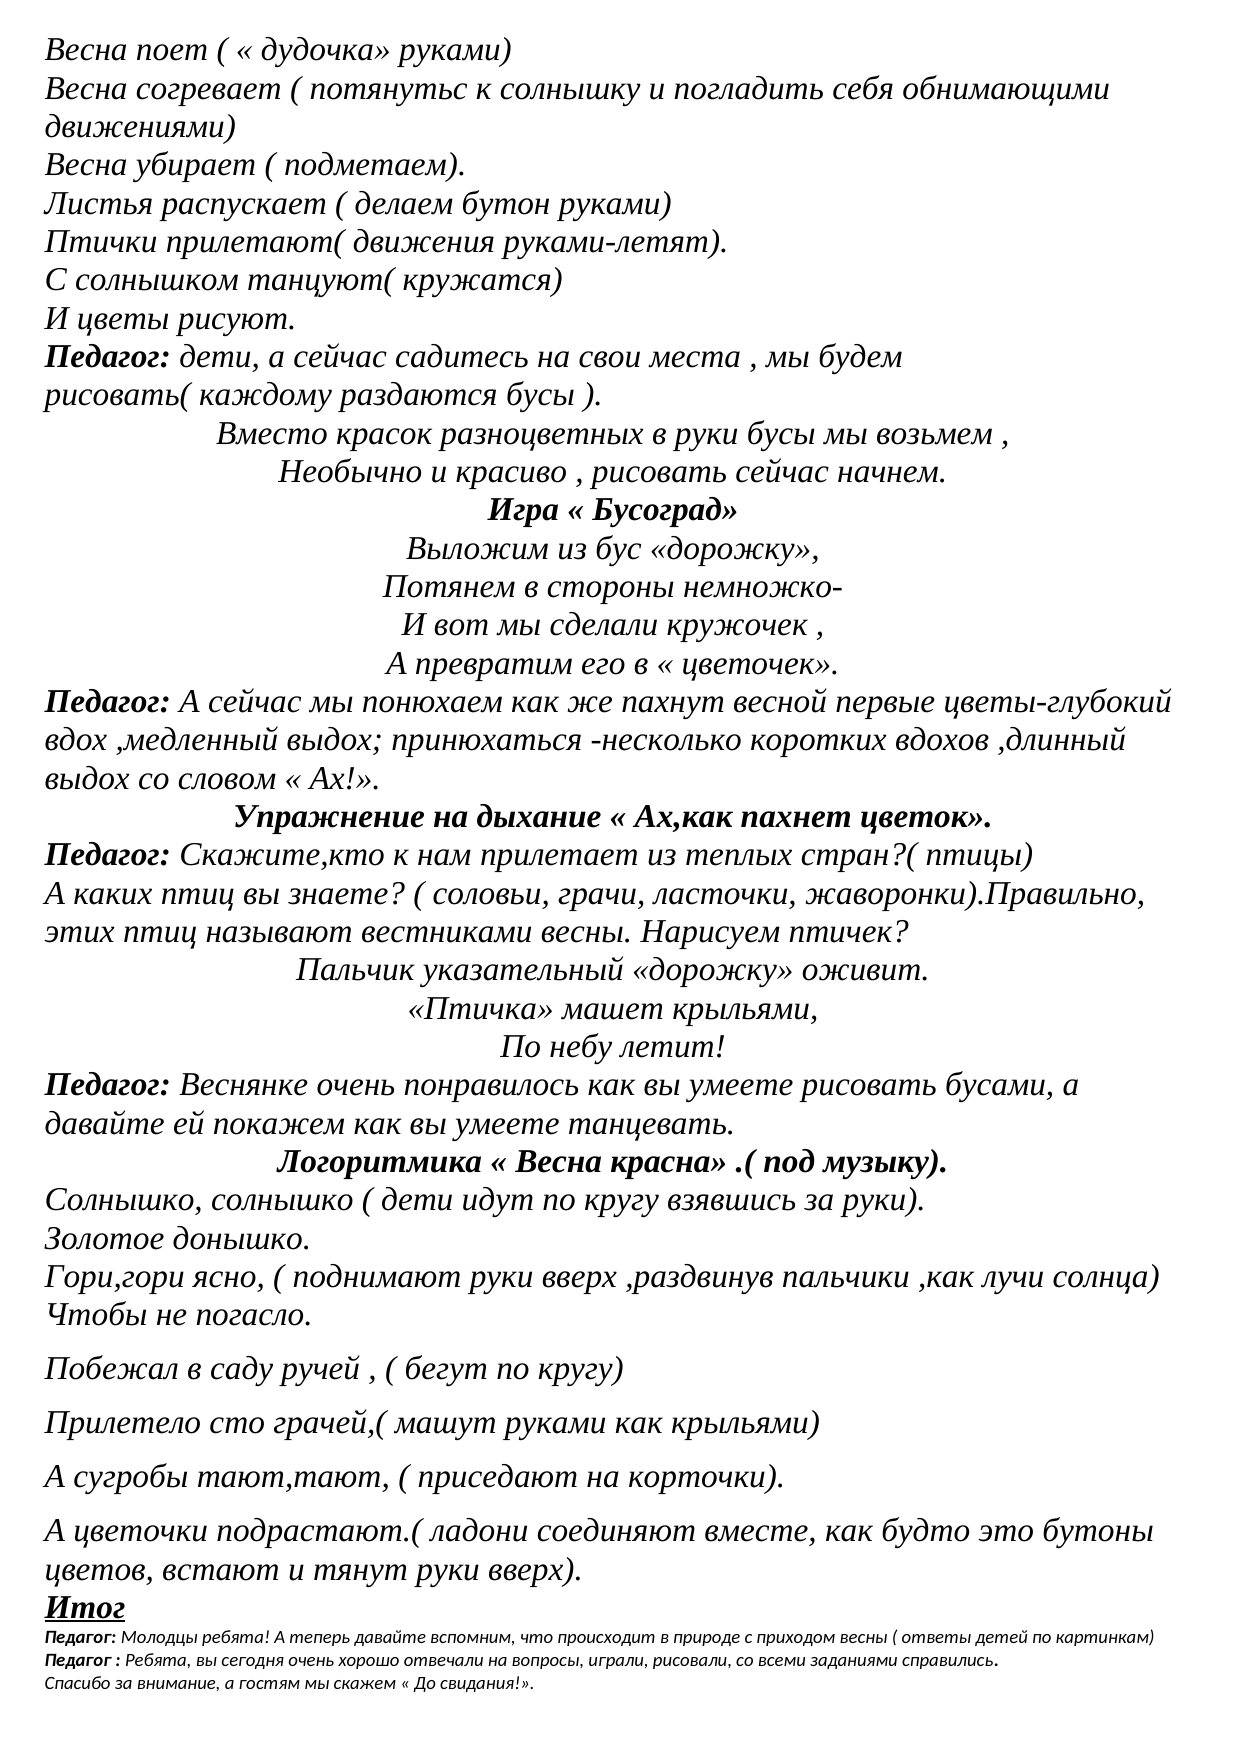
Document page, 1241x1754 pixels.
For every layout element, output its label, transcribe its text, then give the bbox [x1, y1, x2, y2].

text Весна согревает ( потянутьс к солнышку и погладить себя обнимающими движениями) [44, 68, 1181, 144]
text Весна убирает ( подметаем). [44, 144, 1181, 183]
text Птички прилетают( движения руками-летят). [44, 221, 1181, 259]
text «Птичка» машет крыльями, [44, 988, 1181, 1026]
text Чтобы не погасло. [44, 1294, 1181, 1333]
text И цветы рисуют. [44, 298, 1181, 336]
text Итог [44, 1587, 1181, 1625]
text А сугробы тают,тают, ( приседают на корточки). [44, 1456, 1181, 1495]
text А каких птиц вы знаете? ( соловьи, грачи, ласточки, жаворонки).Правильно, этих птиц называют вестниками весны. Нарисуем птичек? [44, 873, 1181, 949]
text А превратим его в « цветочек». [44, 643, 1181, 681]
text Педагог: Веснянке очень понравилось как вы умеете рисовать бусами, а давайте ей покажем как вы умеете танцевать. [44, 1064, 1181, 1141]
text Пальчик указательный «дорожку» оживит. [44, 949, 1181, 988]
text И вот мы сделали кружочек , [44, 604, 1181, 643]
text Педагог : Ребята, вы сегодня очень хорошо отвечали на вопросы, играли, рисовали, со всеми заданиями справились. [44, 1648, 1181, 1671]
text С солнышком танцуют( кружатся) [44, 259, 1181, 298]
text Весна поет ( « дудочка» руками) [44, 29, 1181, 68]
text Необычно и красиво , рисовать сейчас начнем. [44, 451, 1181, 489]
text Упражнение на дыхание « Ах,как пахнет цветок». [44, 796, 1181, 834]
text Гори,гори ясно, ( поднимают руки вверх ,раздвинув пальчики ,как лучи солнца) [44, 1256, 1181, 1294]
text А цветочки подрастают.( ладони соединяют вместе, как будто это бутоны цветов, встают и тянут руки вверх). [44, 1510, 1181, 1587]
text Выложим из бус «дорожку», [44, 528, 1181, 566]
text Педагог: А сейчас мы понюхаем как же пахнут весной первые цветы-глубокий вдох ,медленный выдох; принюхаться -несколько коротких вдохов ,длинный выдох со словом « Ах!». [44, 681, 1181, 796]
text Логоритмика « Весна красна» .( под музыку). [44, 1141, 1181, 1179]
text Листья распускает ( делаем бутон руками) [44, 183, 1181, 221]
text По небу летит! [44, 1026, 1181, 1064]
text Спасибо за внимание, а гостям мы скажем « До свидания!». [44, 1671, 1181, 1694]
text Солнышко, солнышко ( дети идут по кругу взявшись за руки). [44, 1179, 1181, 1218]
text Педагог: Молодцы ребята! А теперь давайте вспомним, что происходит в природе с приходом весны ( ответы детей по картинкам) [44, 1625, 1181, 1648]
text Потянем в стороны немножко- [44, 566, 1181, 604]
text Вместо красок разноцветных в руки бусы мы возьмем , [44, 413, 1181, 451]
text Прилетело сто грачей,( машут руками как крыльями) [44, 1402, 1181, 1441]
text Педагог: дети, а сейчас садитесь на свои места , мы будем рисовать( каждому раздаются бусы ). [44, 336, 1181, 413]
text Игра « Бусоград» [44, 489, 1181, 528]
text Педагог: Скажите,кто к нам прилетает из теплых стран?( птицы) [44, 834, 1181, 873]
text Побежал в саду ручей , ( бегут по кругу) [44, 1348, 1181, 1387]
text Золотое донышко. [44, 1218, 1181, 1256]
